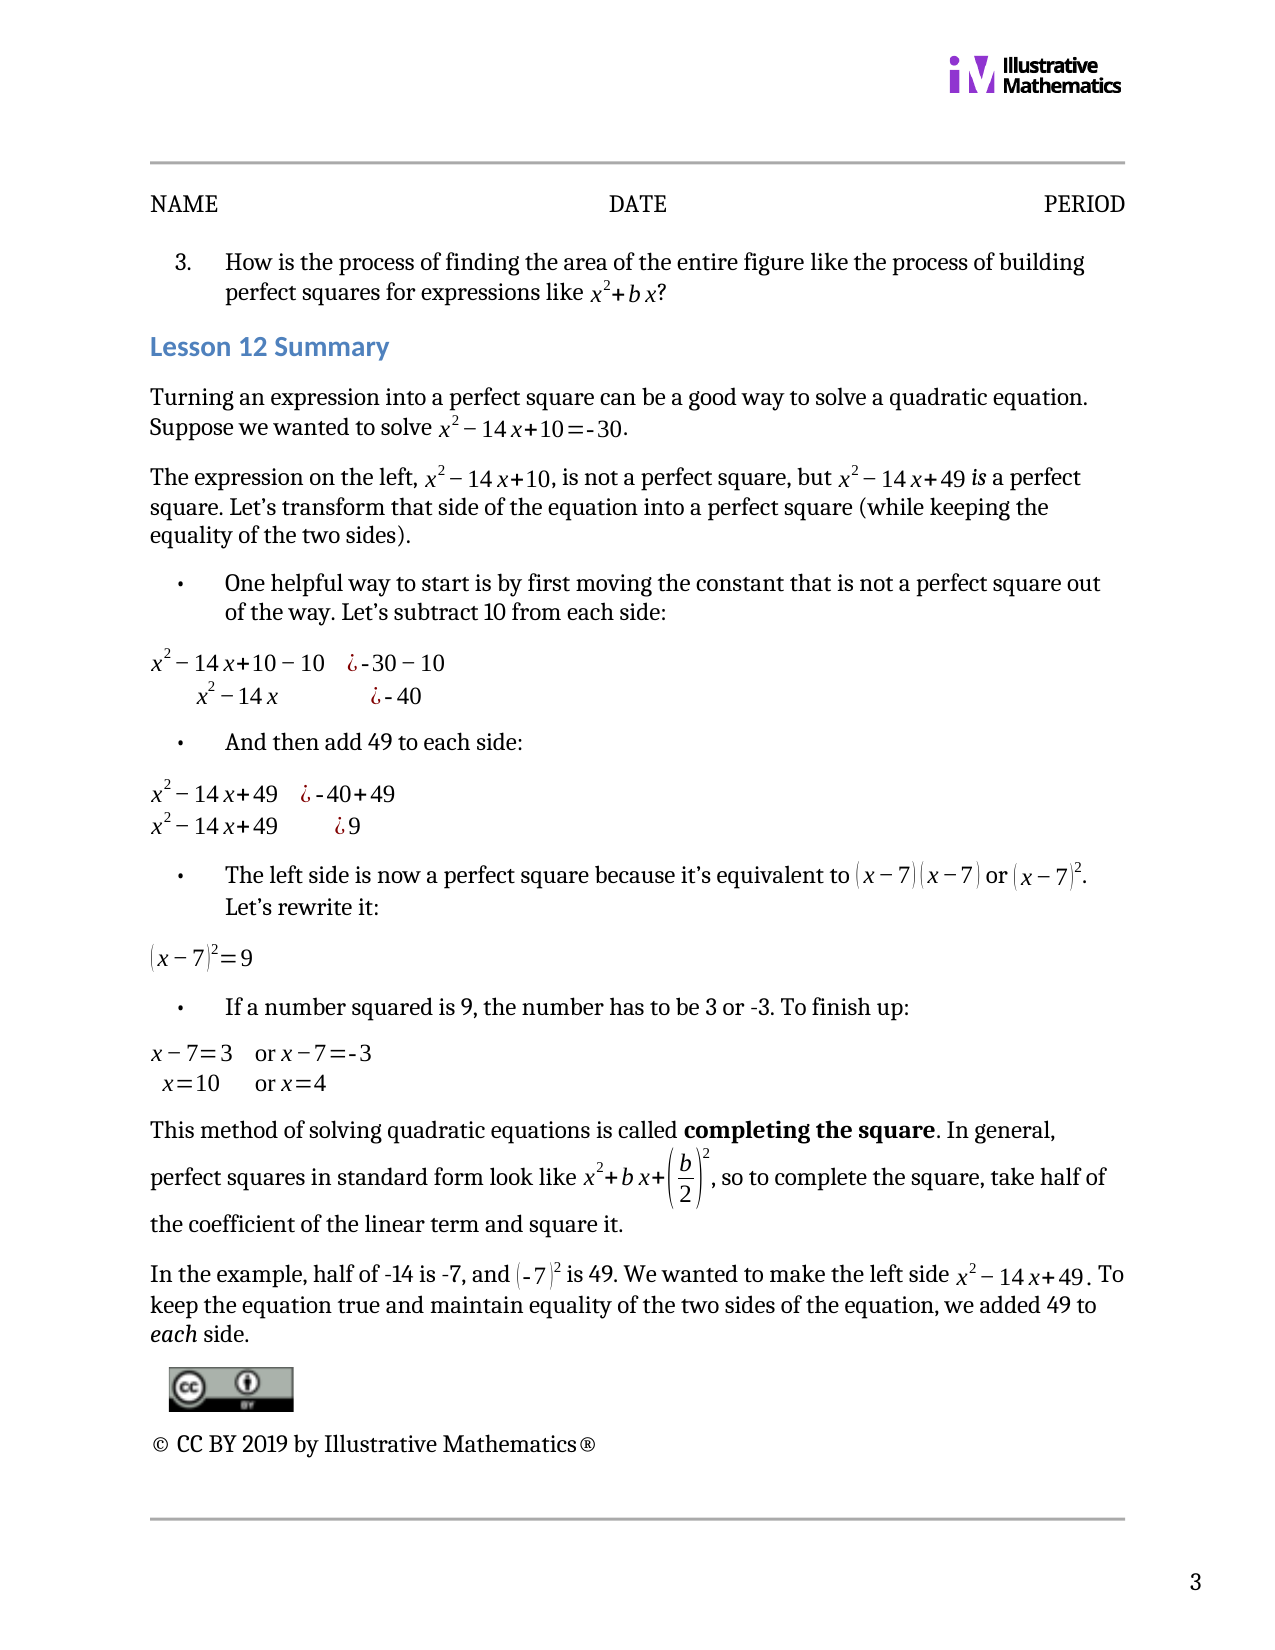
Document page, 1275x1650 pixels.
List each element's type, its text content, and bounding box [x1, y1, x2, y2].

list The left side is now a perfect square because it’s equivalent to or . Let’s rewrite it: [175, 859, 1125, 921]
text The expression on the left, , is not a perfect square, but is a perfect square. Let’s transform that side of the equation into a perfect square (while keeping the equality of the two sides). [150, 461, 1125, 550]
list One helpful way to start is by first moving the constant that is not a perfect square out of the way. Let’s subtract 10 from each side:​​​​​​ [175, 569, 1125, 626]
list And then add 49 to each side:​​​​​​ [175, 728, 1125, 757]
list If a number squared is 9, the number has to be 3 or -3. To finish up:​​​​​​ [175, 992, 1125, 1021]
picture [949, 55, 1121, 93]
text © CC BY 2019 by Illustrative Mathematics® [150, 1430, 1125, 1459]
text In the example, half of -14 is -7, and is 49. We wanted to make the left side To keep the equation true and maintain equality of the two sides of the equation, we added 49 to each side. [150, 1258, 1125, 1349]
list How is the process of finding the area of the entire figure like the process of building perfect squares for expressions like ? [175, 247, 1125, 307]
picture [168, 1367, 294, 1412]
subtitle Lesson 12 Summary [150, 328, 1125, 364]
text Turning an expression into a perfect square can be a good way to solve a quadratic equation. Suppose we wanted to solve . [150, 383, 1125, 442]
text This method of solving quadratic equations is called completing the square. In general, perfect squares in standard form look like , so to complete the square, take half of the coefficient of the linear term and square it. [150, 1116, 1125, 1239]
